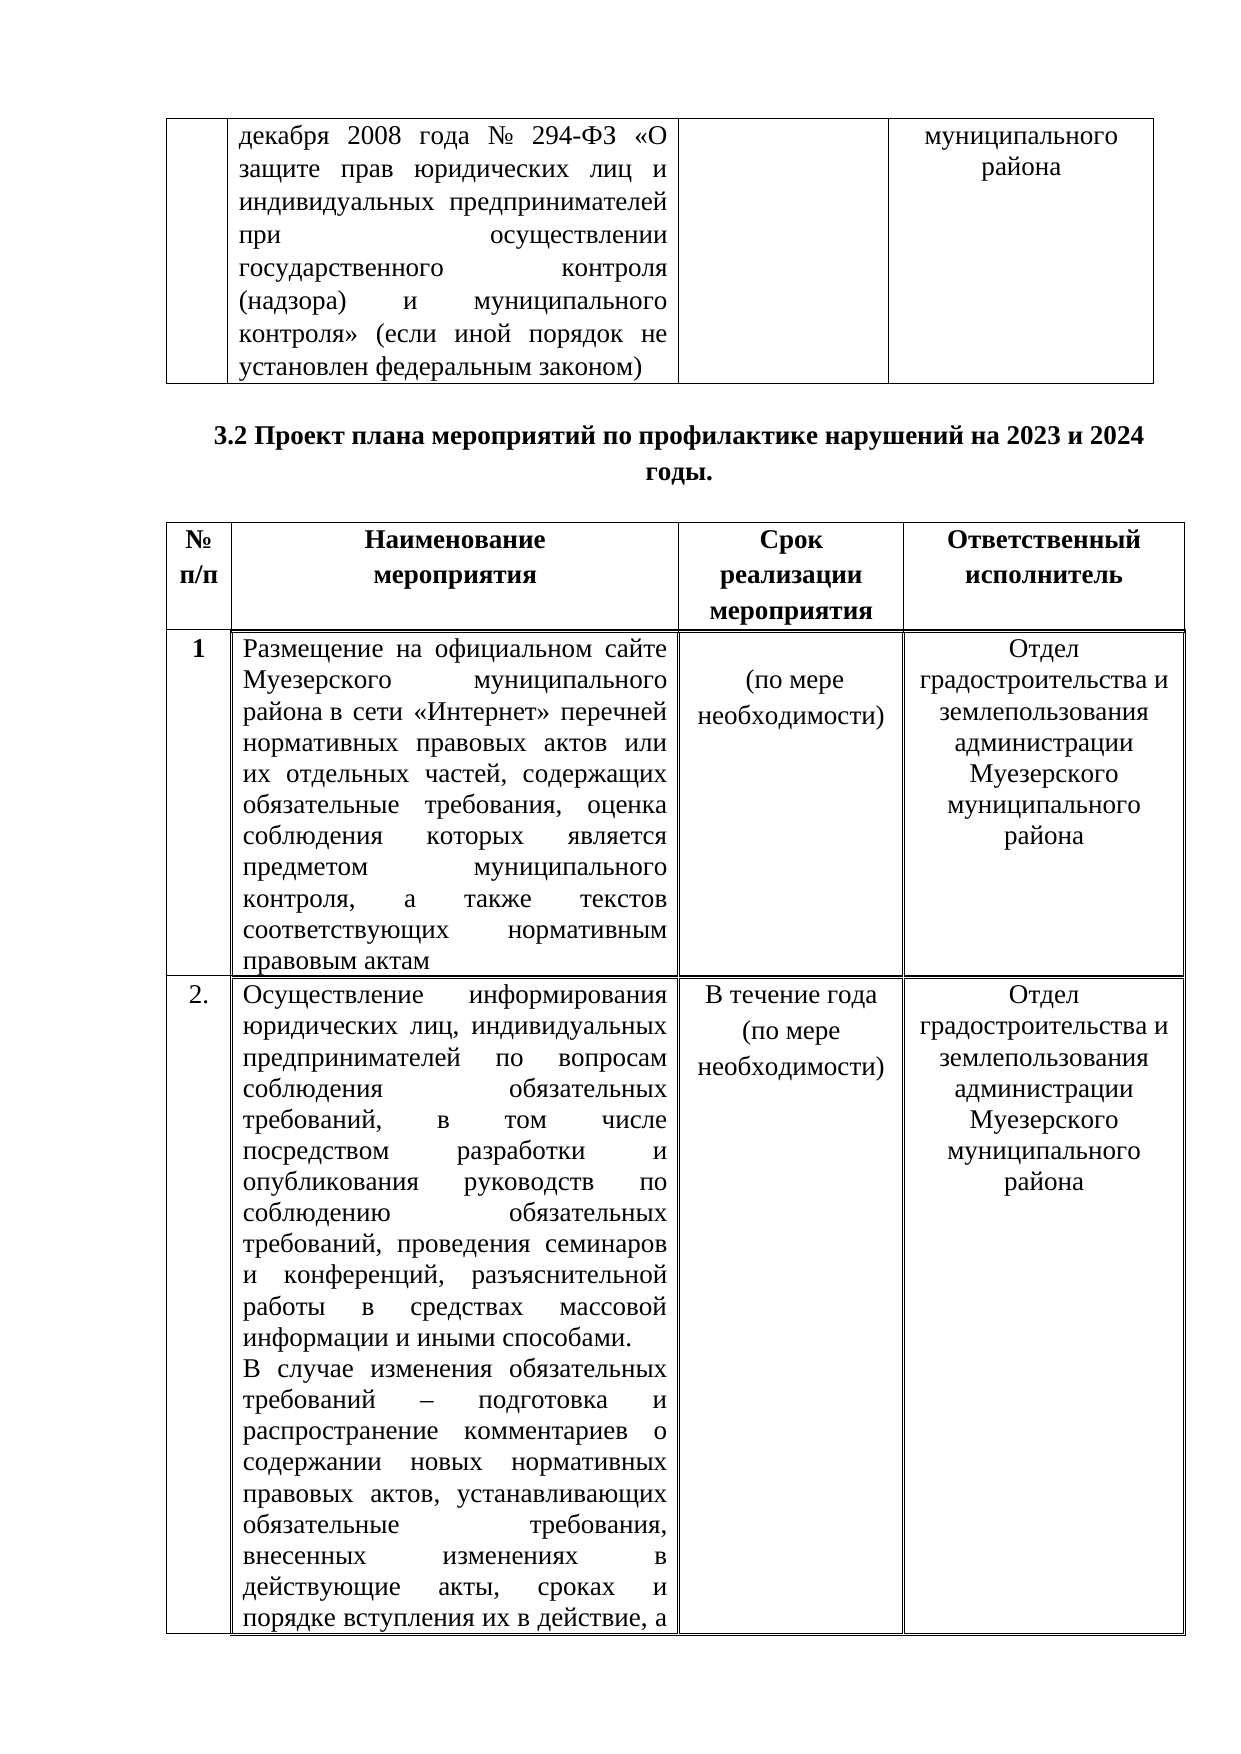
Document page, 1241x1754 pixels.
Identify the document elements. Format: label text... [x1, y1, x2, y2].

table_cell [679, 119, 888, 382]
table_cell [905, 979, 1183, 1632]
table_cell (по мере необходимости) [680, 633, 902, 975]
table_header № п/п [167, 523, 231, 629]
table_header Ответственный исполнитель [904, 523, 1184, 629]
table_header Наименование мероприятия [232, 523, 678, 629]
table_cell Размещение на официальном сайте Муезерского муниципального района в сети «Интернет» перечней нормативных правовых актов или их отдельных частей, содержащих обязательные требования, оценка соблюдения которых является предметом муниципального контроля, а также текстов соответствующих нормативным правовым актам [233, 633, 677, 975]
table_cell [233, 979, 677, 1632]
text 3.2 Проект плана мероприятий по профилактике нарушений на 2023 и 2024 годы. [177, 419, 1181, 486]
table_header Срок реализации мероприятия [679, 523, 903, 629]
table_cell 1 [167, 630, 230, 975]
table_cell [228, 119, 678, 382]
table_cell 2. [167, 976, 230, 1632]
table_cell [889, 119, 1153, 382]
table_cell Отдел градостроительства и землепользования администрации Муезерского муниципального района [905, 633, 1183, 975]
table_cell 4. [167, 119, 227, 382]
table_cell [680, 979, 902, 1632]
